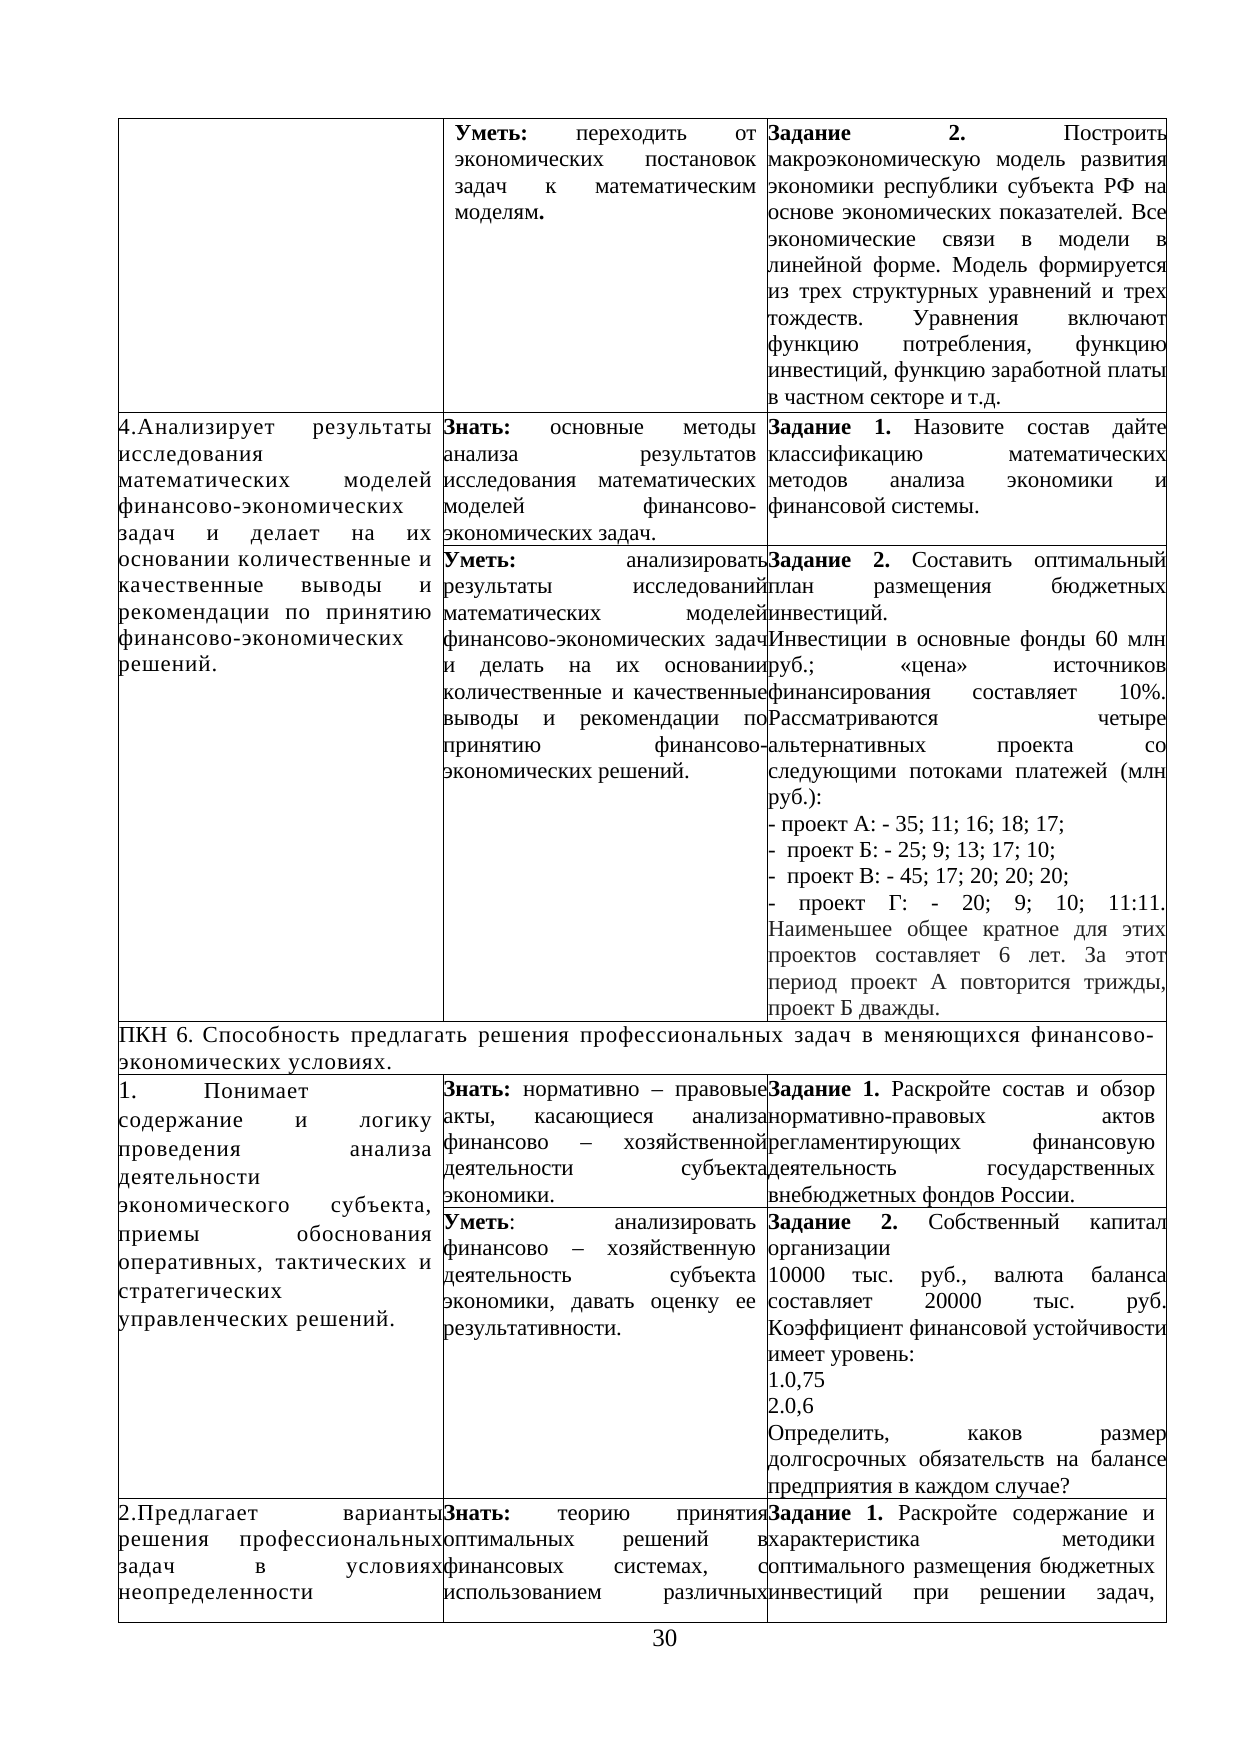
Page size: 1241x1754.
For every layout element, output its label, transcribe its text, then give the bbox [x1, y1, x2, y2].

table_cell Задание 1. Назовите состав дайте классификацию математических методов анализа экономики и финансовой системы. [768, 413, 1166, 545]
table_cell Понимает содержание и логику проведения анализа деятельности экономического субъекта, приемы обоснования оперативных, тактических и стратегических управленческих решений. [119, 1075, 443, 1498]
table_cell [444, 1499, 767, 1622]
table_cell Уметь: анализировать финансово – хозяйственную деятельность субъекта экономики, давать оценку ее результативности. [444, 1208, 767, 1498]
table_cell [119, 119, 443, 412]
table_cell Уметь: анализировать результаты исследований математических моделей финансово-экономических задач и делать на их основании количественные и качественные выводы и рекомендации по принятию финансово-экономических решений. [444, 546, 767, 1021]
table_cell Знать: основные методы анализа результатов исследования математических моделей финансово-экономических задач. [444, 413, 767, 545]
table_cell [768, 1499, 1166, 1622]
table_cell Задание 2. Составить оптимальный план размещения бюджетных инвестиций. Инвестиции в основные фонды 60 млн руб.; «цена» источников финансирования составляет 10%. Рассматриваются четыре альтернативных проекта со следующими потоками платежей (млн руб.): - проект А: - 35; 11; 16; 18; 17; - проект Б: - 25; 9; 13; 17; 10; - проект В: - 45; 17; 20; 20; 20; - проект Г: - 20; 9; 10; 11:11. Наименьшее общее кратное для этих проектов составляет 6 лет. За этот период проект А повторится трижды, проект Б дважды. [768, 546, 1166, 1021]
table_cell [119, 1499, 443, 1622]
table_cell Знать: нормативно – правовые акты, касающиеся анализа финансово – хозяйственной деятельности субъекта экономики. [444, 1075, 767, 1207]
table_cell Уметь: переходить от экономических постановок задач к математическим моделям. [444, 119, 767, 412]
table_cell ПКН 6. Способность предлагать решения профессиональных задач в меняющихся финансово-экономических условиях. [119, 1022, 1166, 1074]
table_cell Задание 1. Раскройте состав и обзор нормативно-правовых актов регламентирующих финансовую деятельность государственных внебюджетных фондов России. [768, 1075, 1166, 1207]
table_cell Задание 2. Построить макроэкономическую модель развития экономики республики субъекта РФ на основе экономических показателей. Все экономические связи в модели в линейной форме. Модель формируется из трех структурных уравнений и трех тождеств. Уравнения включают функцию потребления, функцию инвестиций, функцию заработной платы в частном секторе и т.д. [768, 119, 1166, 412]
table_cell 4.Анализирует результаты исследования математических моделей финансово-экономических задач и делает на их основании количественные и качественные выводы и рекомендации по принятию финансово-экономических решений. [119, 413, 443, 1021]
